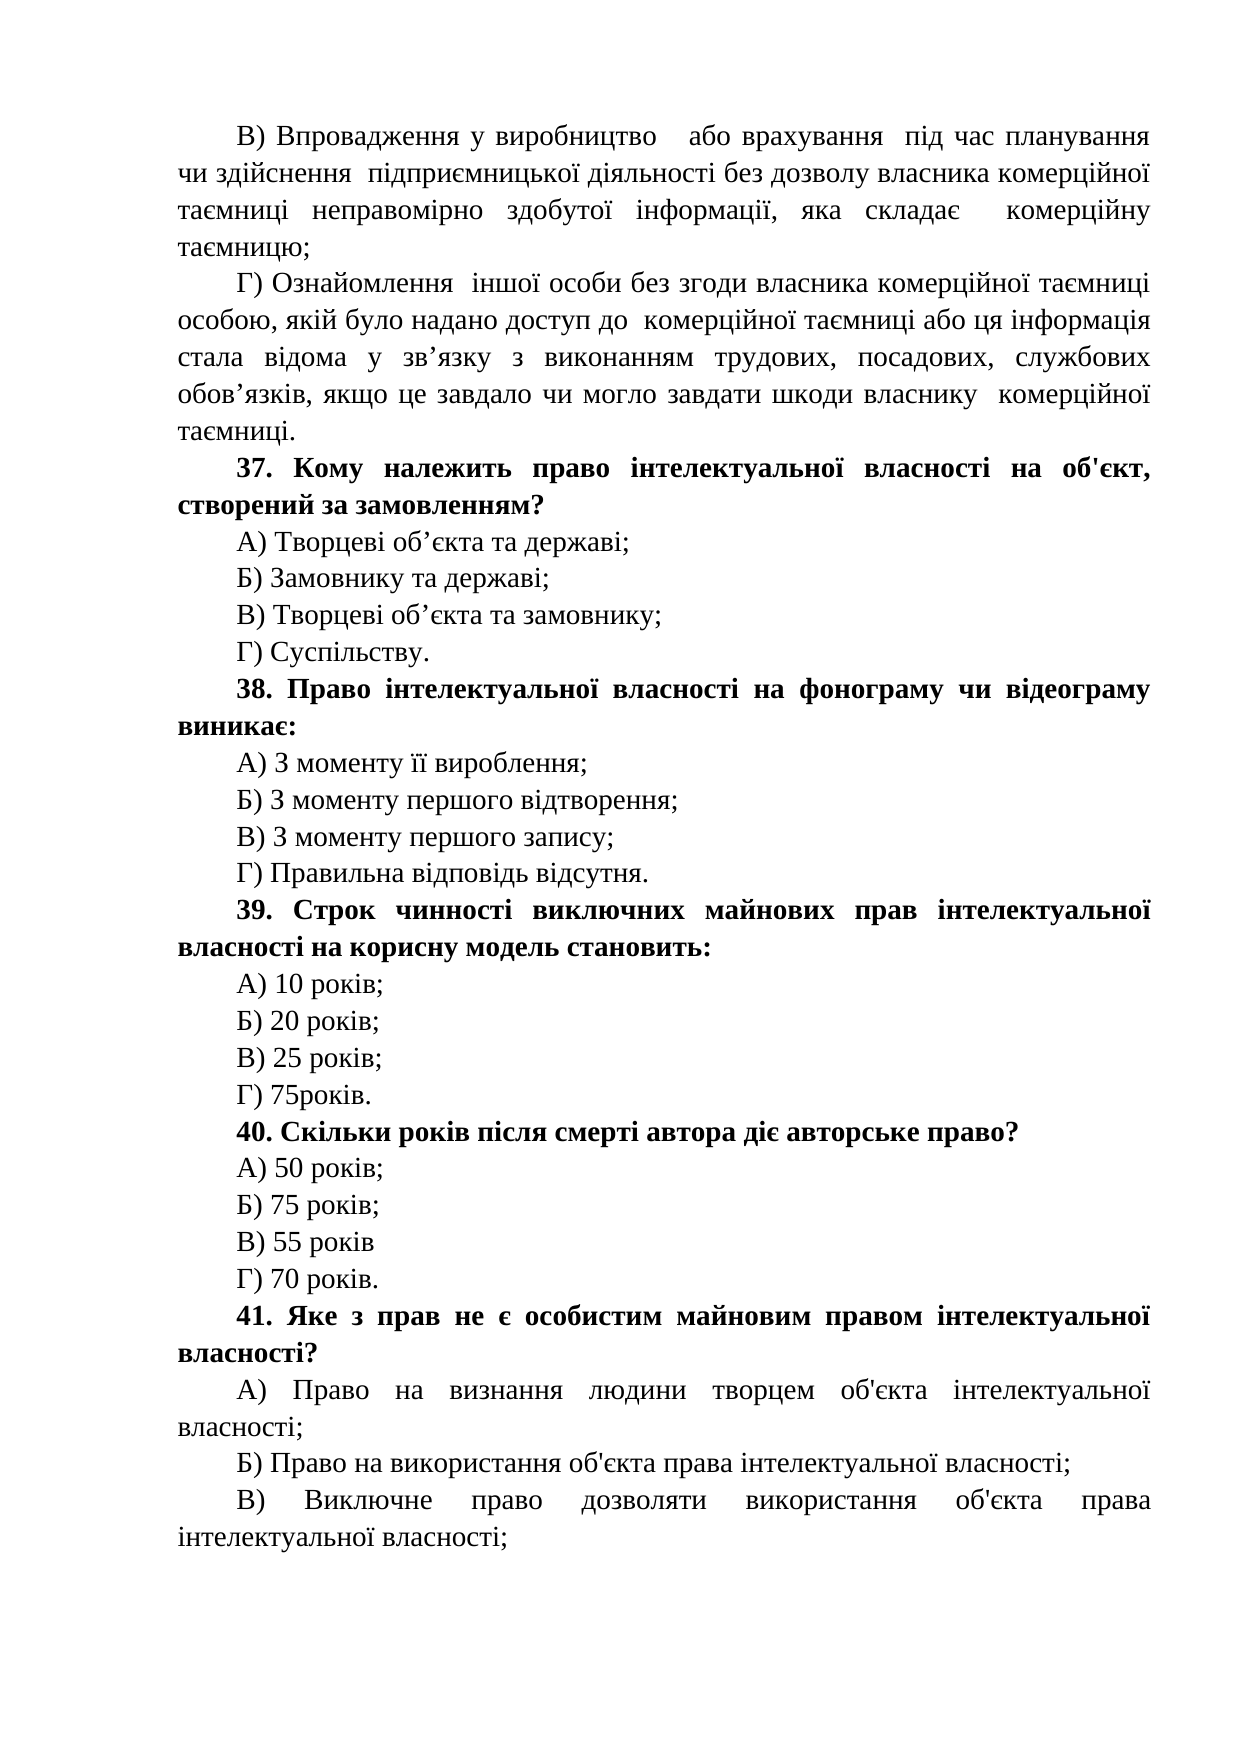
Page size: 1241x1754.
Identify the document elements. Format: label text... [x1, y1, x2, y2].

text Г) 70 років. [177, 1261, 1152, 1295]
text 41. Яке з прав не є особистим майновим правом інтелектуальної власності? [177, 1298, 1152, 1368]
text А) Творцеві об’єкта та державі; [177, 524, 1152, 557]
text А) 50 років; [177, 1151, 1152, 1184]
text В) Виключне право дозволяти використання об'єкта права інтелектуальної власності; [177, 1482, 1152, 1553]
text Г) Правильна відповідь відсутня. [177, 856, 1152, 889]
text А) Право на визнання людини творцем об'єкта інтелектуальної власності; [177, 1372, 1152, 1442]
text Г) 75років. [177, 1077, 1152, 1110]
text Г) Ознайомлення іншої особи без згоди власника комерційної таємниці особою, якій було надано доступ до комерційної таємниці або ця інформація стала відома у зв’язку з виконанням трудових, посадових, службових обов’язків, якщо це завдало чи могло завдати шкоди власнику комерційної таємниці. [177, 266, 1152, 447]
text 37. Кому належить право інтелектуальної власності на об'єкт, створений за замовленням? [177, 450, 1152, 520]
text Г) Суспільству. [177, 634, 1152, 668]
text А) З моменту її вироблення; [177, 745, 1152, 778]
text А) 10 років; [177, 966, 1152, 1000]
text В) З моменту першого запису; [177, 819, 1152, 852]
text Б) З моменту першого відтворення; [177, 782, 1152, 815]
text 38. Право інтелектуальної власності на фонограму чи відеограму виникає: [177, 671, 1152, 742]
text В) Впровадження у виробництво або врахування під час планування чи здійснення підприємницької діяльності без дозволу власника комерційної таємниці неправомірно здобутої інформації, яка складає комерційну таємницю; [177, 118, 1152, 262]
text В) Творцеві об’єкта та замовнику; [177, 597, 1152, 631]
text 40. Скільки років після смерті автора діє авторське право? [177, 1114, 1152, 1147]
text Б) 20 років; [177, 1003, 1152, 1037]
text Б) Право на використання об'єкта права інтелектуальної власності; [177, 1446, 1152, 1479]
text 39. Строк чинності виключних майнових прав інтелектуальної власності на корисну модель становить: [177, 892, 1152, 963]
text Б) Замовнику та державі; [177, 561, 1152, 594]
text Б) 75 років; [177, 1187, 1152, 1221]
text В) 25 років; [177, 1040, 1152, 1073]
text В) 55 років [177, 1224, 1152, 1258]
